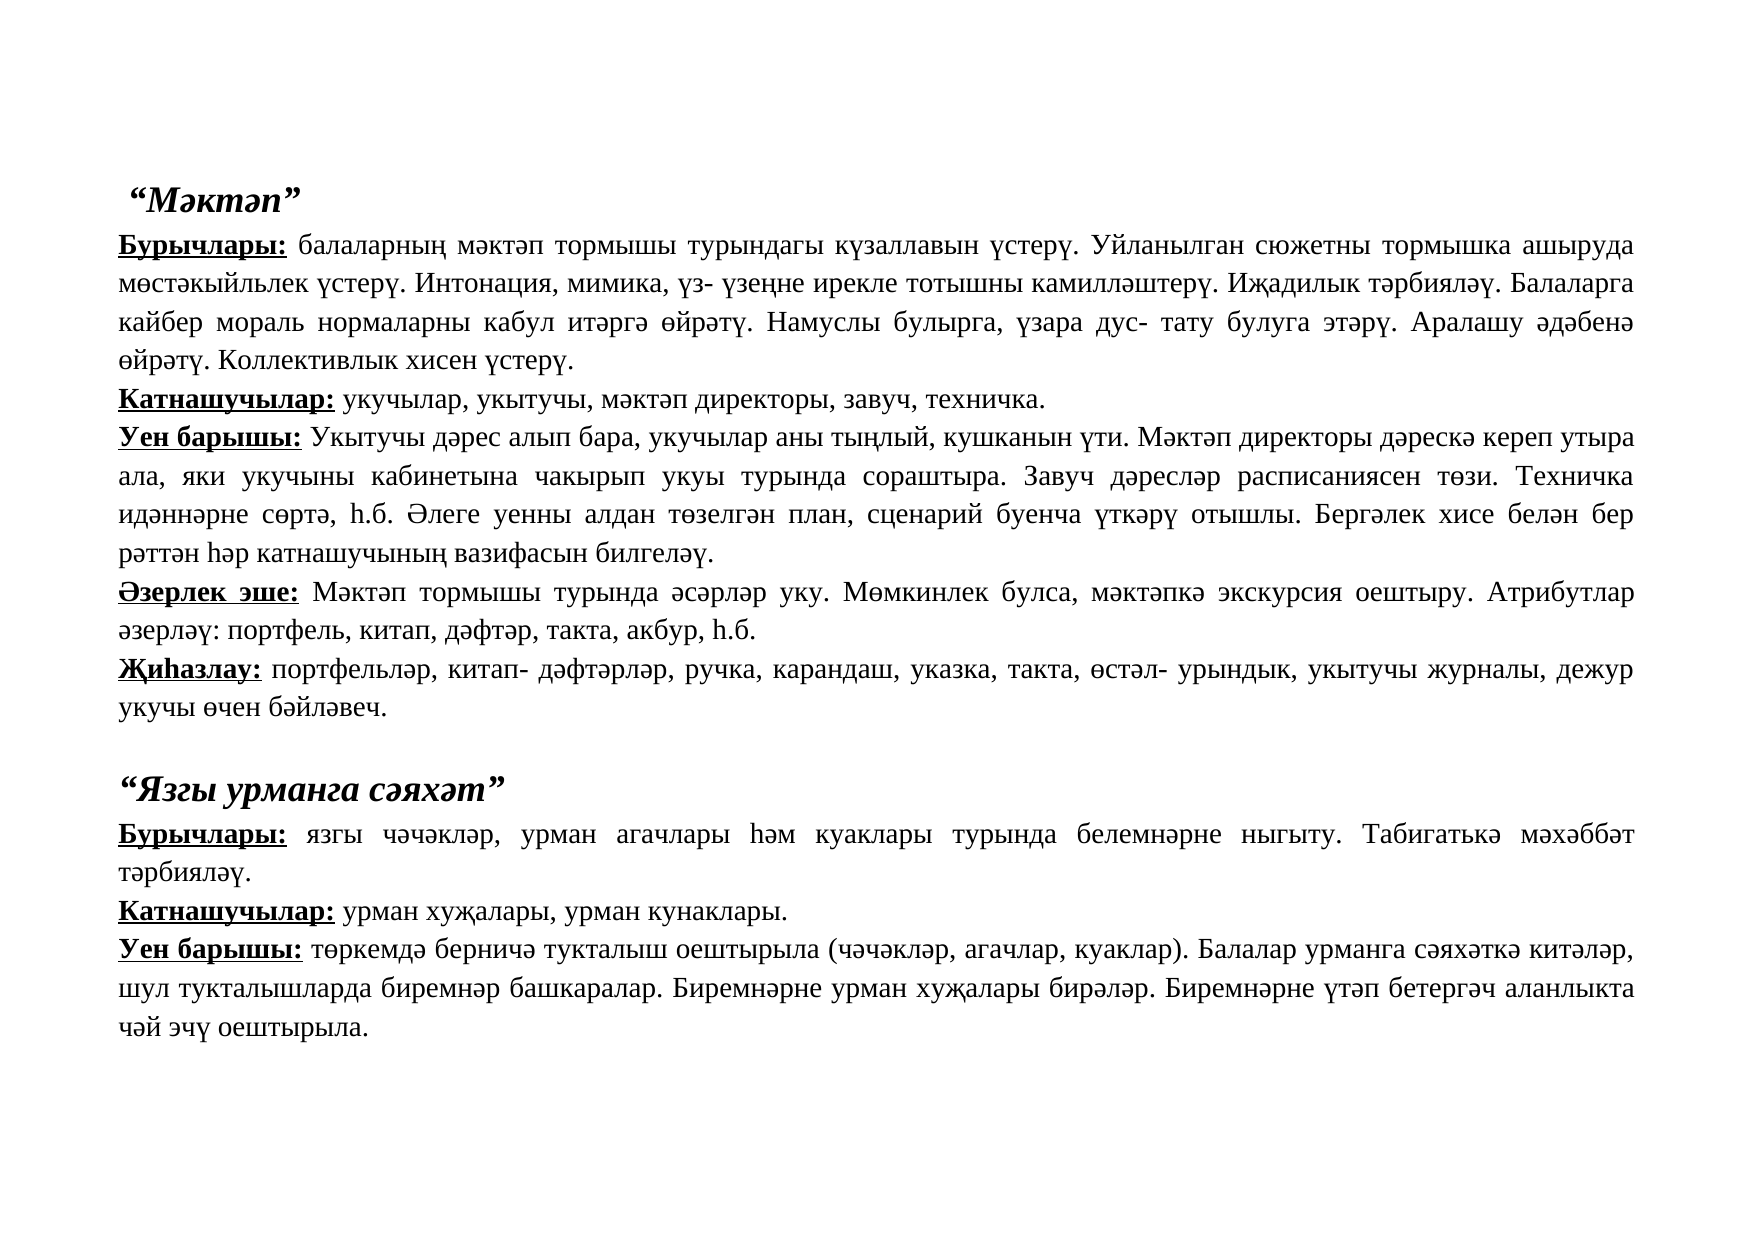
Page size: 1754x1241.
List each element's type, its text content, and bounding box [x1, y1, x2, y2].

text Уен барышы: төркемдә берничә тукталыш оештырыла (чәчәкләр, агачлар, куаклар). Балалар урманга сәяхәткә китәләр, шул тукталышларда биремнәр башкаралар. Биремнәрне урман хуҗалары бирәләр. Биремнәрне үтәп бетергәч аланлыкта чәй эчү оештырыла. [118, 932, 1636, 1042]
text Катнашучылар: урман хуҗалары, урман кунаклары. [118, 893, 1636, 927]
text Бурычлары: балаларның мәктәп тормышы турындагы күзаллавын үстерү. Уйланылган сюжетны тормышка ашыруда мөстәкыйльлек үстерү. Интонация, мимика, үз- үзеңне ирекле тотышны камилләштерү. Иҗадилык тәрбияләү. Балаларга кайбер мораль нормаларны кабул итәргә өйрәтү. Намуслы булырга, үзара дус- тату булуга этәрү. Аралашу әдәбенә өйрәтү. Коллективлык хисен үстерү. [118, 227, 1636, 376]
text Бурычлары: язгы чәчәкләр, урман агачлары һәм куаклары турында белемнәрне ныгыту. Табигатькә мәхәббәт тәрбияләү. [118, 816, 1636, 888]
text Уен барышы: Укытучы дәрес алып бара, укучылар аны тыңлый, кушканын үти. Мәктәп директоры дәрескә кереп утыра ала, яки укучыны кабинетына чакырып укуы турында сораштыра. Завуч дәресләр расписаниясен төзи. Техничка идәннәрне сөртә, һ.б. Әлеге уенны алдан төзелгән план, сценарий буенча үткәрү отышлы. Бергәлек хисе белән бер рәттән һәр катнашучының вазифасын билгеләү. [118, 419, 1636, 569]
text Җиһазлау: портфельләр, китап- дәфтәрләр, ручка, карандаш, указка, такта, өстәл- урындык, укытучы журналы, дежур укучы өчен бәйләвеч. [118, 651, 1636, 723]
text Катнашучылар: укучылар, укытучы, мәктәп директоры, завуч, техничка. [118, 381, 1636, 414]
text “Мәктәп” [118, 177, 1636, 220]
text Әзерлек эше: Мәктәп тормышы турында әсәрләр уку. Мөмкинлек булса, мәктәпкә экскурсия оештыру. Атрибутлар әзерләү: портфель, китап, дәфтәр, такта, акбур, һ.б. [118, 574, 1636, 646]
text “Язгы урманга сәяхәт” [118, 766, 1636, 809]
